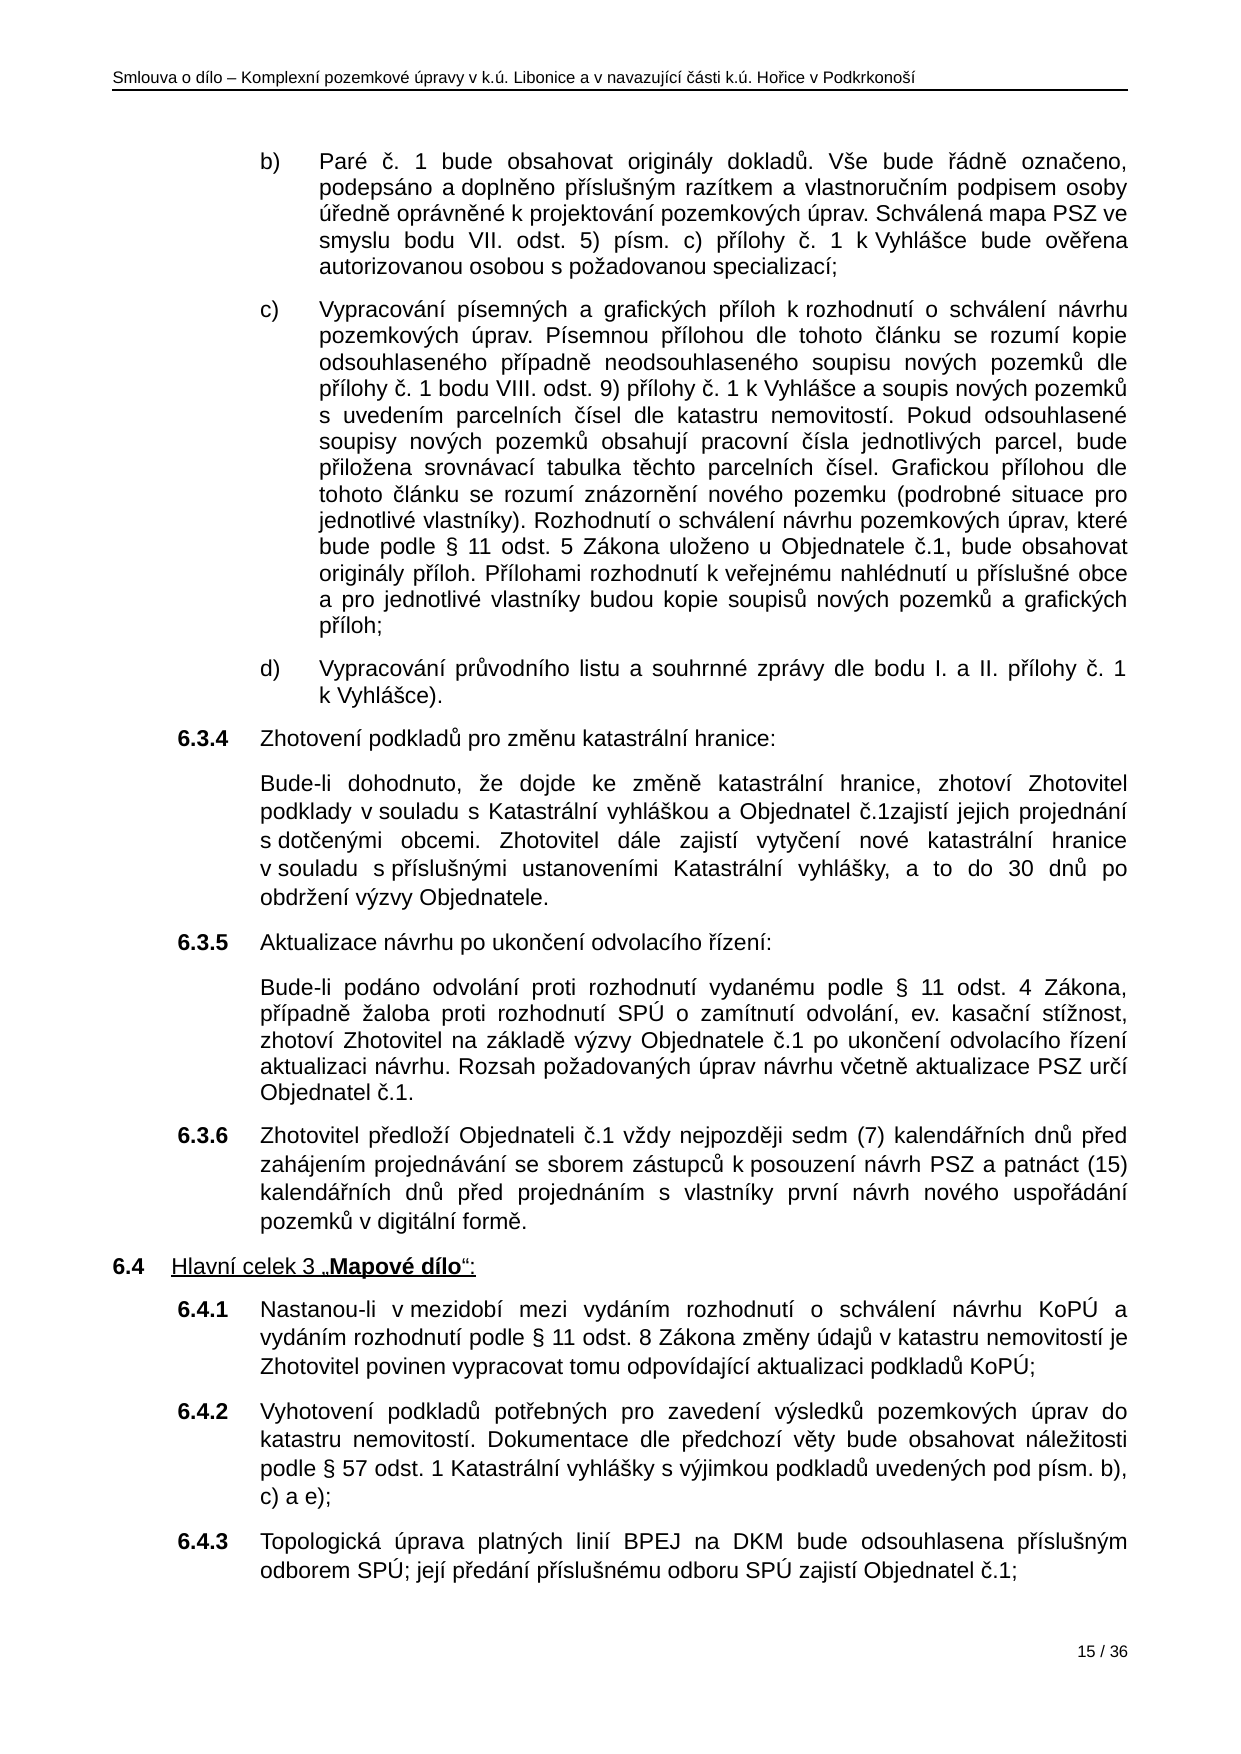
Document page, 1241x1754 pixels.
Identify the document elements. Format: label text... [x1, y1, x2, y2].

text Nastanou-li v mezidobí mezi vydáním rozhodnutí o schválení návrhu KoPÚ a vydáním rozhodnutí podle § 11 odst. 8 Zákona změny údajů v katastru nemovitostí je Zhotovitel povinen vypracovat tomu odpovídající aktualizaci podkladů KoPÚ; [177, 1296, 1128, 1379]
text Vyhotovení podkladů potřebných pro zavedení výsledků pozemkových úprav do katastru nemovitostí. Dokumentace dle předchozí věty bude obsahovat náležitosti podle § 57 odst. 1 Katastrální vyhlášky s výjimkou podkladů uvedených pod písm. b), c) a e); [177, 1398, 1128, 1509]
text Hlavní celek 3 „Mapové dílo“: [112, 1253, 1128, 1279]
text Aktualizace návrhu po ukončení odvolacího řízení: [177, 929, 1128, 955]
list Bude-li dohodnuto, že dojde ke změně katastrální hranice, zhotoví Zhotovitel podklady v souladu s Katastrální vyhláškou a Objednatel č.1zajistí jejich projednání s dotčenými obcemi. Zhotovitel dále zajistí vytyčení nové katastrální hranice v souladu s příslušnými ustanoveními Katastrální vyhlášky, a to do 30 dnů po obdržení výzvy Objednatele. [260, 770, 1128, 910]
text Topologická úprava platných linií BPEJ na DKM bude odsouhlasena příslušným odborem SPÚ; její předání příslušnému odboru SPÚ zajistí Objednatel č.1; [177, 1528, 1128, 1583]
text Zhotovení podkladů pro změnu katastrální hranice: [177, 725, 1128, 751]
list Vypracování průvodního listu a souhrnné zprávy dle bodu I. a II. přílohy č. 1 k Vyhlášce). [260, 655, 1128, 708]
list Paré č. 1 bude obsahovat originály dokladů. Vše bude řádně označeno, podepsáno a doplněno příslušným razítkem a vlastnoručním podpisem osoby úředně oprávněné k projektování pozemkových úprav. Schválená mapa PSZ ve smyslu bodu VII. odst. 5) písm. c) přílohy č. 1 k Vyhlášce bude ověřena autorizovanou osobou s požadovanou specializací; [260, 148, 1128, 279]
list Vypracování písemných a grafických příloh k rozhodnutí o schválení návrhu pozemkových úprav. Písemnou přílohou dle tohoto článku se rozumí kopie odsouhlaseného případně neodsouhlaseného soupisu nových pozemků dle přílohy č. 1 bodu VIII. odst. 9) přílohy č. 1 k Vyhlášce a soupis nových pozemků s uvedením parcelních čísel dle katastru nemovitostí. Pokud odsouhlasené soupisy nových pozemků obsahují pracovní čísla jednotlivých parcel, bude přiložena srovnávací tabulka těchto parcelních čísel. Grafickou přílohou dle tohoto článku se rozumí znázornění nového pozemku (podrobné situace pro jednotlivé vlastníky). Rozhodnutí o schválení návrhu pozemkových úprav, které bude podle § 11 odst. 5 Zákona uloženo u Objednatele č.1, bude obsahovat originály příloh. Přílohami rozhodnutí k veřejnému nahlédnutí u příslušné obce a pro jednotlivé vlastníky budou kopie soupisů nových pozemků a grafických příloh; [260, 296, 1128, 639]
text Zhotovitel předloží Objednateli č.1 vždy nejpozději sedm (7) kalendářních dnů před zahájením projednávání se sborem zástupců k posouzení návrh PSZ a patnáct (15) kalendářních dnů před projednáním s vlastníky první návrh nového uspořádání pozemků v digitální formě. [177, 1122, 1128, 1234]
list Bude-li podáno odvolání proti rozhodnutí vydanému podle § 11 odst. 4 Zákona, případně žaloba proti rozhodnutí SPÚ o zamítnutí odvolání, ev. kasační stížnost, zhotoví Zhotovitel na základě výzvy Objednatele č.1 po ukončení odvolacího řízení aktualizaci návrhu. Rozsah požadovaných úprav návrhu včetně aktualizace PSZ určí Objednatel č.1. [260, 974, 1128, 1106]
